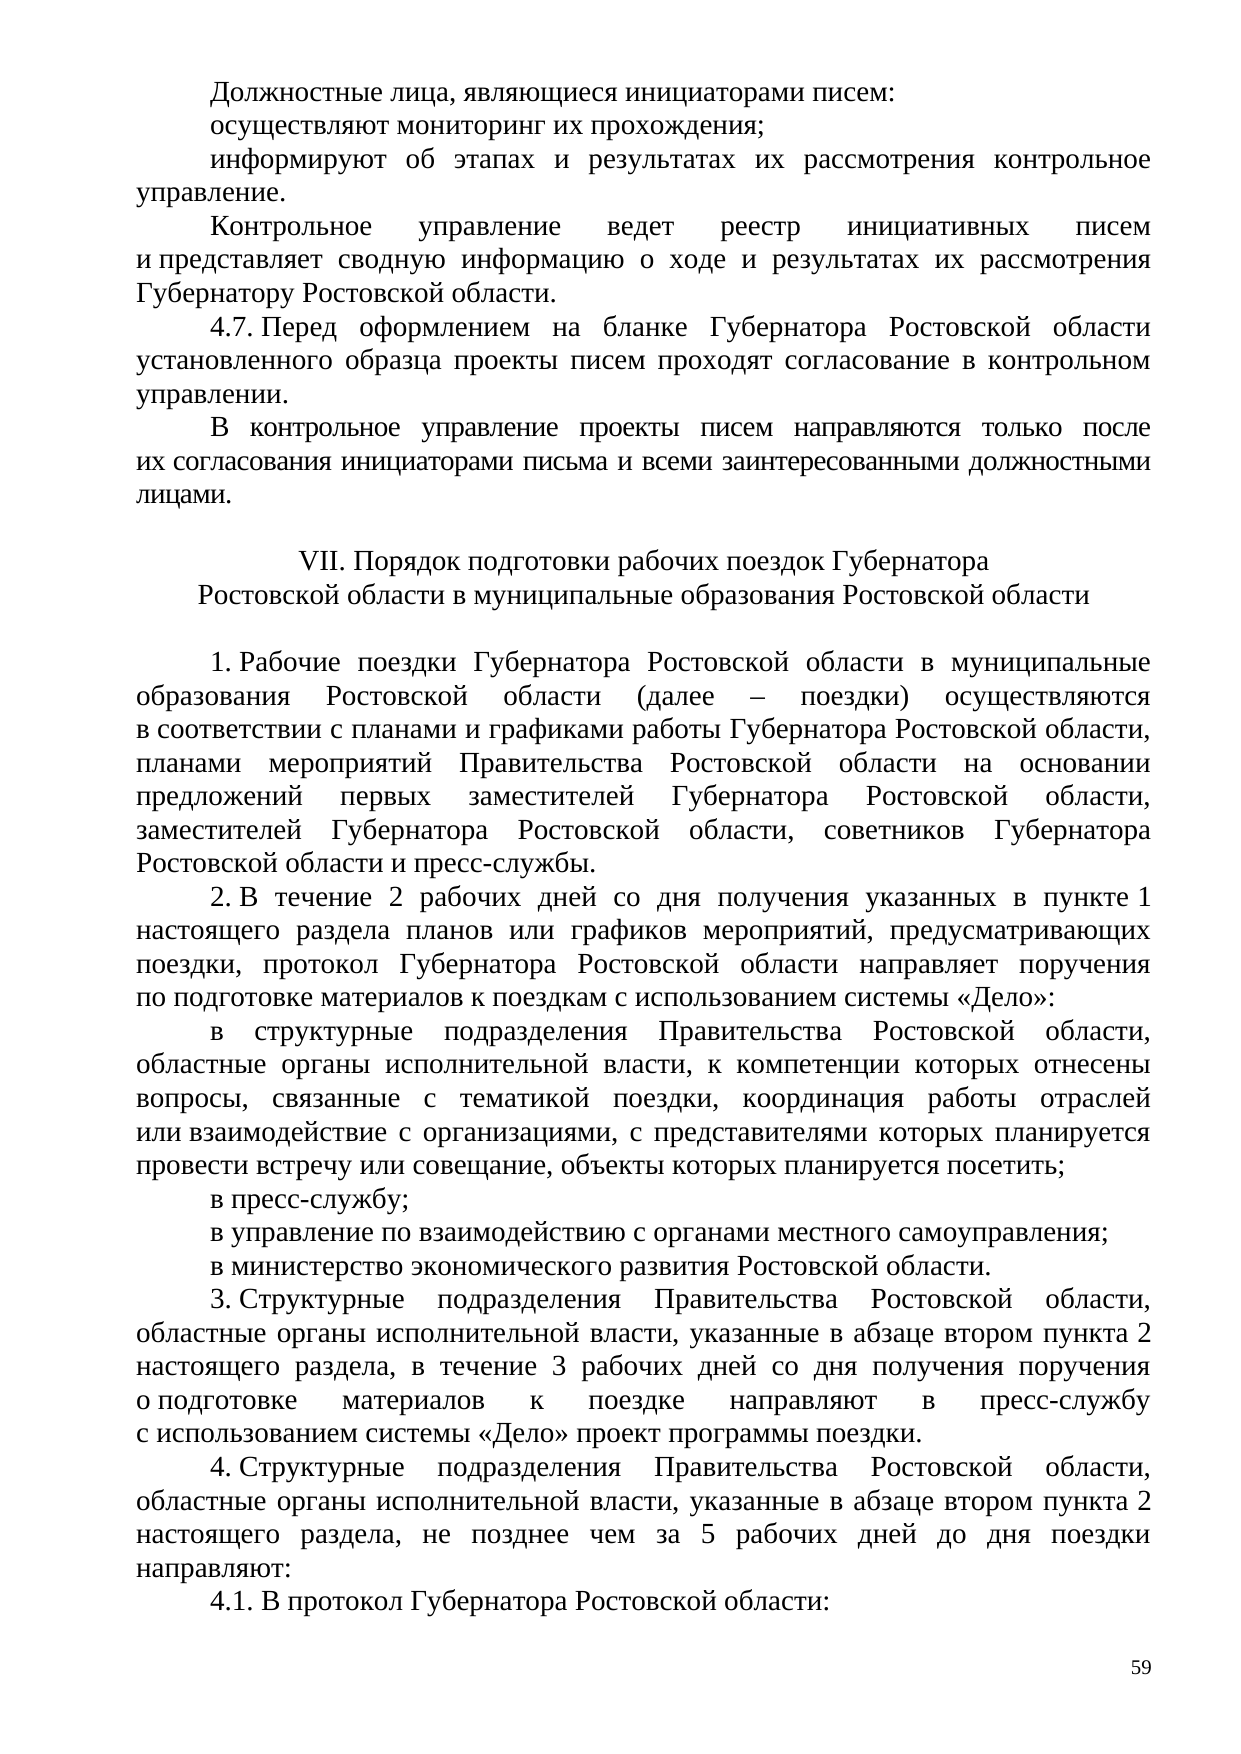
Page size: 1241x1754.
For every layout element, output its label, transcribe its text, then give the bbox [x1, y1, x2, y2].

text В контрольное управление проекты писем направляются только после их согласования инициаторами письма и всеми заинтересованными должностными лицами. [136, 409, 1152, 510]
text Контрольное управление ведет реестр инициативных писем и представляет сводную информацию о ходе и результатах их рассмотрения Губернатору Ростовской области. [136, 208, 1152, 309]
text VII. Порядок подготовки рабочих поездок Губернатора [136, 543, 1152, 577]
text 3. Структурные подразделения Правительства Ростовской области, областные органы исполнительной власти, указанные в абзаце втором пункта 2 настоящего раздела, в течение 3 рабочих дней со дня получения поручения о подготовке материалов к поездке направляют в пресс-службу с использованием системы «Дело» проект программы поездки. [136, 1281, 1152, 1449]
text осуществляют мониторинг их прохождения; [136, 107, 1152, 141]
text в управление по взаимодействию с органами местного самоуправления; [136, 1214, 1152, 1248]
text Ростовской области в муниципальные образования Ростовской области [136, 577, 1152, 611]
text Должностные лица, являющиеся инициаторами писем: [136, 74, 1152, 107]
text 2. В течение 2 рабочих дней со дня получения указанных в пункте 1 настоящего раздела планов или графиков мероприятий, предусматривающих поездки, протокол Губернатора Ростовской области направляет поручения по подготовке материалов к поездкам с использованием системы «Дело»: [136, 879, 1152, 1013]
text информируют об этапах и результатах их рассмотрения контрольное управление. [136, 141, 1152, 208]
text в пресс-службу; [136, 1181, 1152, 1214]
text в министерство экономического развития Ростовской области. [136, 1248, 1152, 1281]
text 4.7. Перед оформлением на бланке Губернатора Ростовской области установленного образца проекты писем проходят согласование в контрольном управлении. [136, 309, 1152, 409]
text в структурные подразделения Правительства Ростовской области, областные органы исполнительной власти, к компетенции которых отнесены вопросы, связанные с тематикой поездки, координация работы отраслей или взаимодействие с организациями, с представителями которых планируется провести встречу или совещание, объекты которых планируется посетить; [136, 1013, 1152, 1181]
text 4.1. В протокол Губернатора Ростовской области: [136, 1583, 1152, 1617]
text 1. Рабочие поездки Губернатора Ростовской области в муниципальные образования Ростовской области (далее – поездки) осуществляются в соответствии с планами и графиками работы Губернатора Ростовской области, планами мероприятий Правительства Ростовской области на основании предложений первых заместителей Губернатора Ростовской области, заместителей Губернатора Ростовской области, советников Губернатора Ростовской области и пресс-службы. [136, 644, 1152, 879]
text 4. Структурные подразделения Правительства Ростовской области, областные органы исполнительной власти, указанные в абзаце втором пункта 2 настоящего раздела, не позднее чем за 5 рабочих дней до дня поездки направляют: [136, 1449, 1152, 1583]
